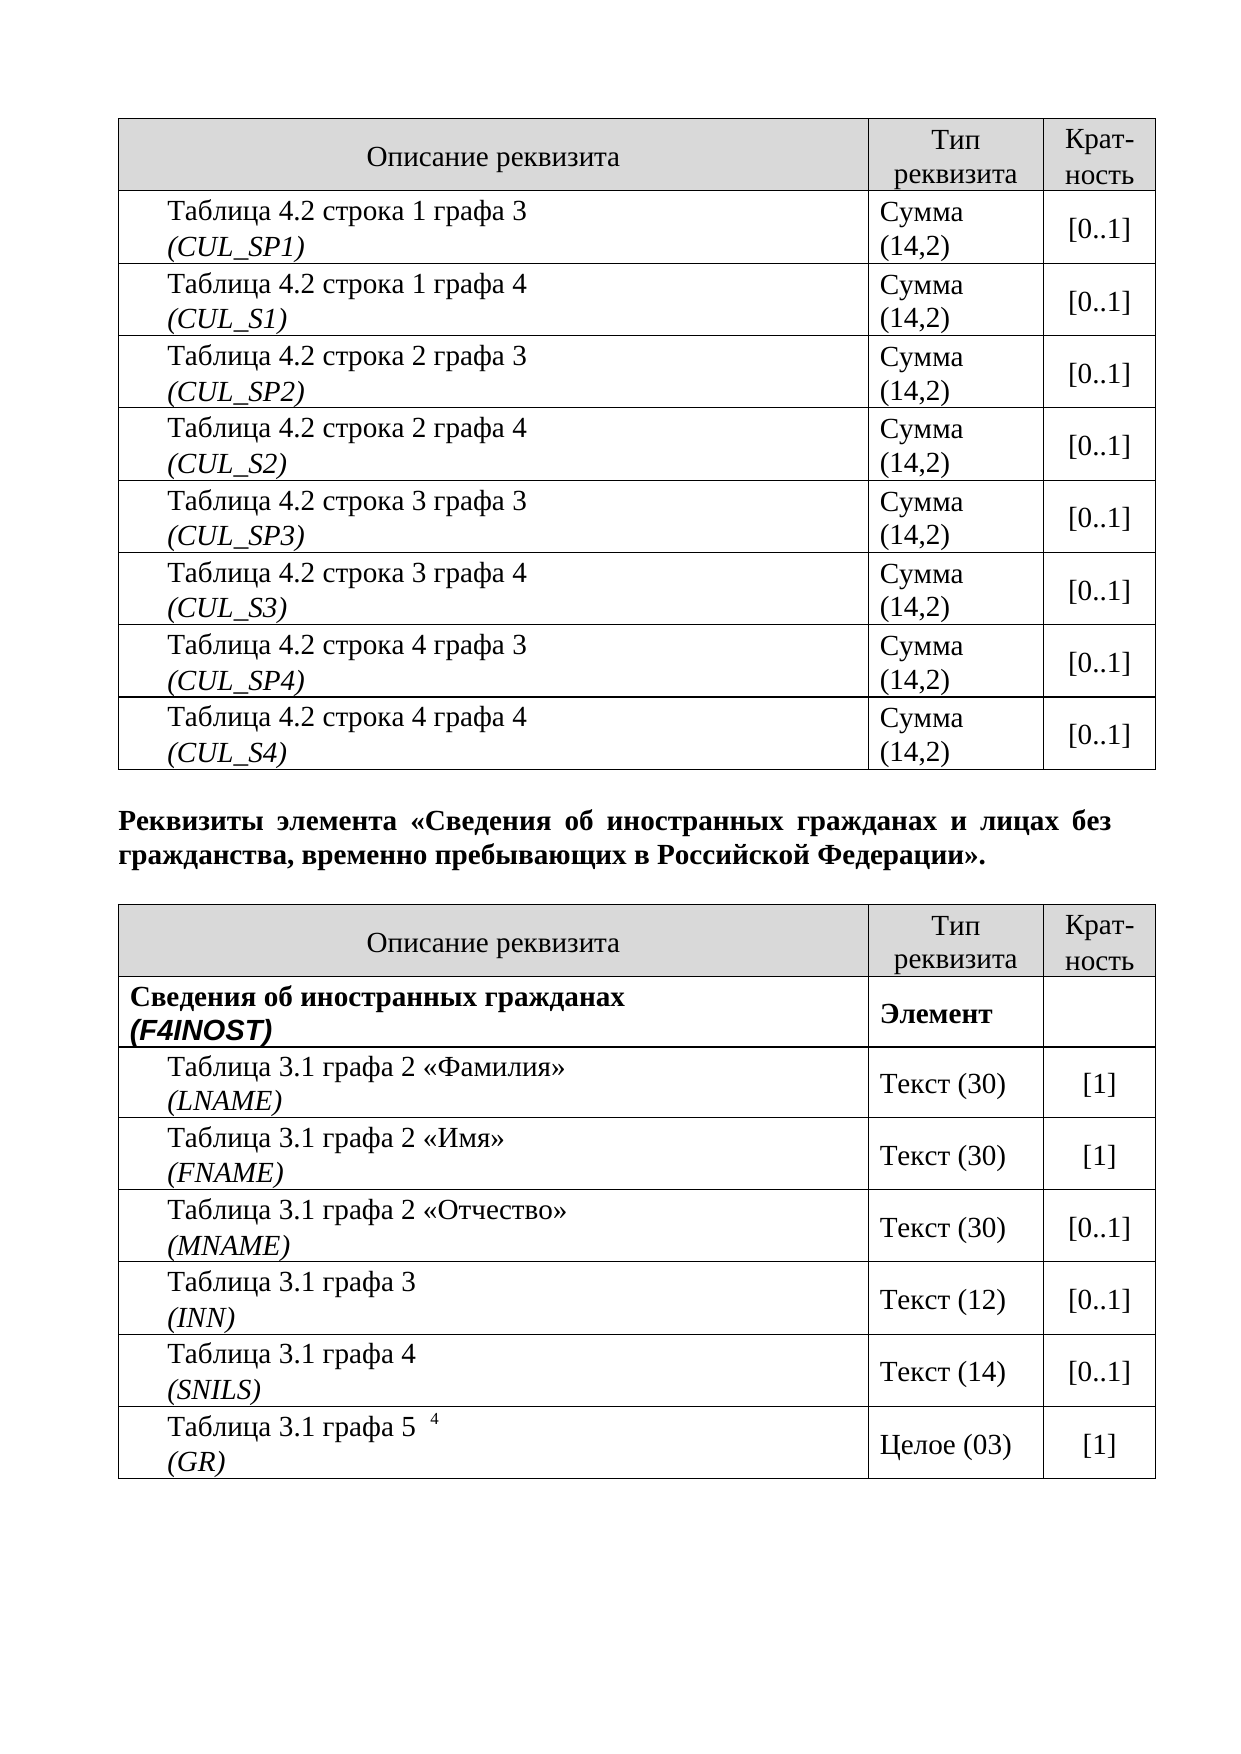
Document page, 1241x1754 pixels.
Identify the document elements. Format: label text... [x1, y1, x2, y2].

table_cell Сумма (14,2) [869, 264, 1043, 335]
table_cell [0..1] [1044, 1190, 1155, 1261]
table_header Тип реквизита [869, 119, 1043, 190]
table_header Крат- ность [1044, 905, 1155, 976]
table_cell [0..1] [1044, 553, 1155, 624]
table_header Описание реквизита [119, 905, 868, 976]
table_cell Таблица 4.2 строка 1 графа 4 (CUL_S1) [119, 264, 868, 335]
table_cell [1044, 977, 1155, 1046]
table_cell Сумма (14,2) [869, 191, 1043, 263]
table_header Описание реквизита [119, 119, 868, 190]
table_cell Таблица 4.2 строка 2 графа 3 (CUL_SP2) [119, 336, 868, 407]
table_cell [0..1] [1044, 625, 1155, 696]
table_cell Сумма (14,2) [869, 408, 1043, 479]
table_cell [1] [1044, 1048, 1155, 1117]
table_cell Текст (30) [869, 1048, 1043, 1117]
table_cell Таблица 4.2 строка 1 графа 3 (CUL_SP1) [119, 191, 868, 263]
table_cell [0..1] [1044, 481, 1155, 552]
table_header Тип реквизита [869, 905, 1043, 976]
table_cell [0..1] [1044, 698, 1155, 769]
table_cell [1] [1044, 1118, 1155, 1189]
table_cell Сумма (14,2) [869, 336, 1043, 407]
table_cell Сумма (14,2) [869, 625, 1043, 696]
table_cell Таблица 4.2 строка 2 графа 4 (CUL_S2) [119, 408, 868, 479]
table_cell Текст (30) [869, 1190, 1043, 1261]
table_cell [1] [1044, 1407, 1155, 1478]
table_cell Таблица 4.2 строка 4 графа 3 (CUL_SP4) [119, 625, 868, 696]
table_cell Элемент [869, 977, 1043, 1046]
table_cell [0..1] [1044, 1262, 1155, 1333]
table_cell Таблица 3.1 графа 2 «Имя» (FNAME) [119, 1118, 868, 1189]
table_cell Сумма (14,2) [869, 481, 1043, 552]
table_cell Таблица 4.2 строка 4 графа 4 (CUL_S4) [119, 698, 868, 769]
table_cell Сведения об иностранных гражданах (F4INOST) [119, 977, 868, 1046]
table_cell Текст (30) [869, 1118, 1043, 1189]
table_cell [0..1] [1044, 264, 1155, 335]
table_cell [0..1] [1044, 1335, 1155, 1406]
table_cell Таблица 3.1 графа 5 4 (GR) [119, 1407, 868, 1478]
table_cell Таблица 4.2 строка 3 графа 4 (CUL_S3) [119, 553, 868, 624]
table_cell Сумма (14,2) [869, 553, 1043, 624]
table_cell Таблица 3.1 графа 2 «Фамилия» (LNAME) [119, 1048, 868, 1117]
text Реквизиты элемента «Сведения об иностранных гражданах и лицах без гражданства, временно пребывающих в Российской Федерации». [118, 803, 1113, 870]
table_cell Текст (12) [869, 1262, 1043, 1333]
table_cell Таблица 3.1 графа 3 (INN) [119, 1262, 868, 1333]
table_cell Текст (14) [869, 1335, 1043, 1406]
table_cell Сумма (14,2) [869, 698, 1043, 769]
table_cell [0..1] [1044, 336, 1155, 407]
table_header Крат- ность [1044, 119, 1155, 190]
table_cell Таблица 3.1 графа 4 (SNILS) [119, 1335, 868, 1406]
table_cell Таблица 3.1 графа 2 «Отчество» (MNAME) [119, 1190, 868, 1261]
table_cell [0..1] [1044, 408, 1155, 479]
table_cell Целое (03) [869, 1407, 1043, 1478]
table_cell [0..1] [1044, 191, 1155, 263]
table_cell Таблица 4.2 строка 3 графа 3 (CUL_SP3) [119, 481, 868, 552]
